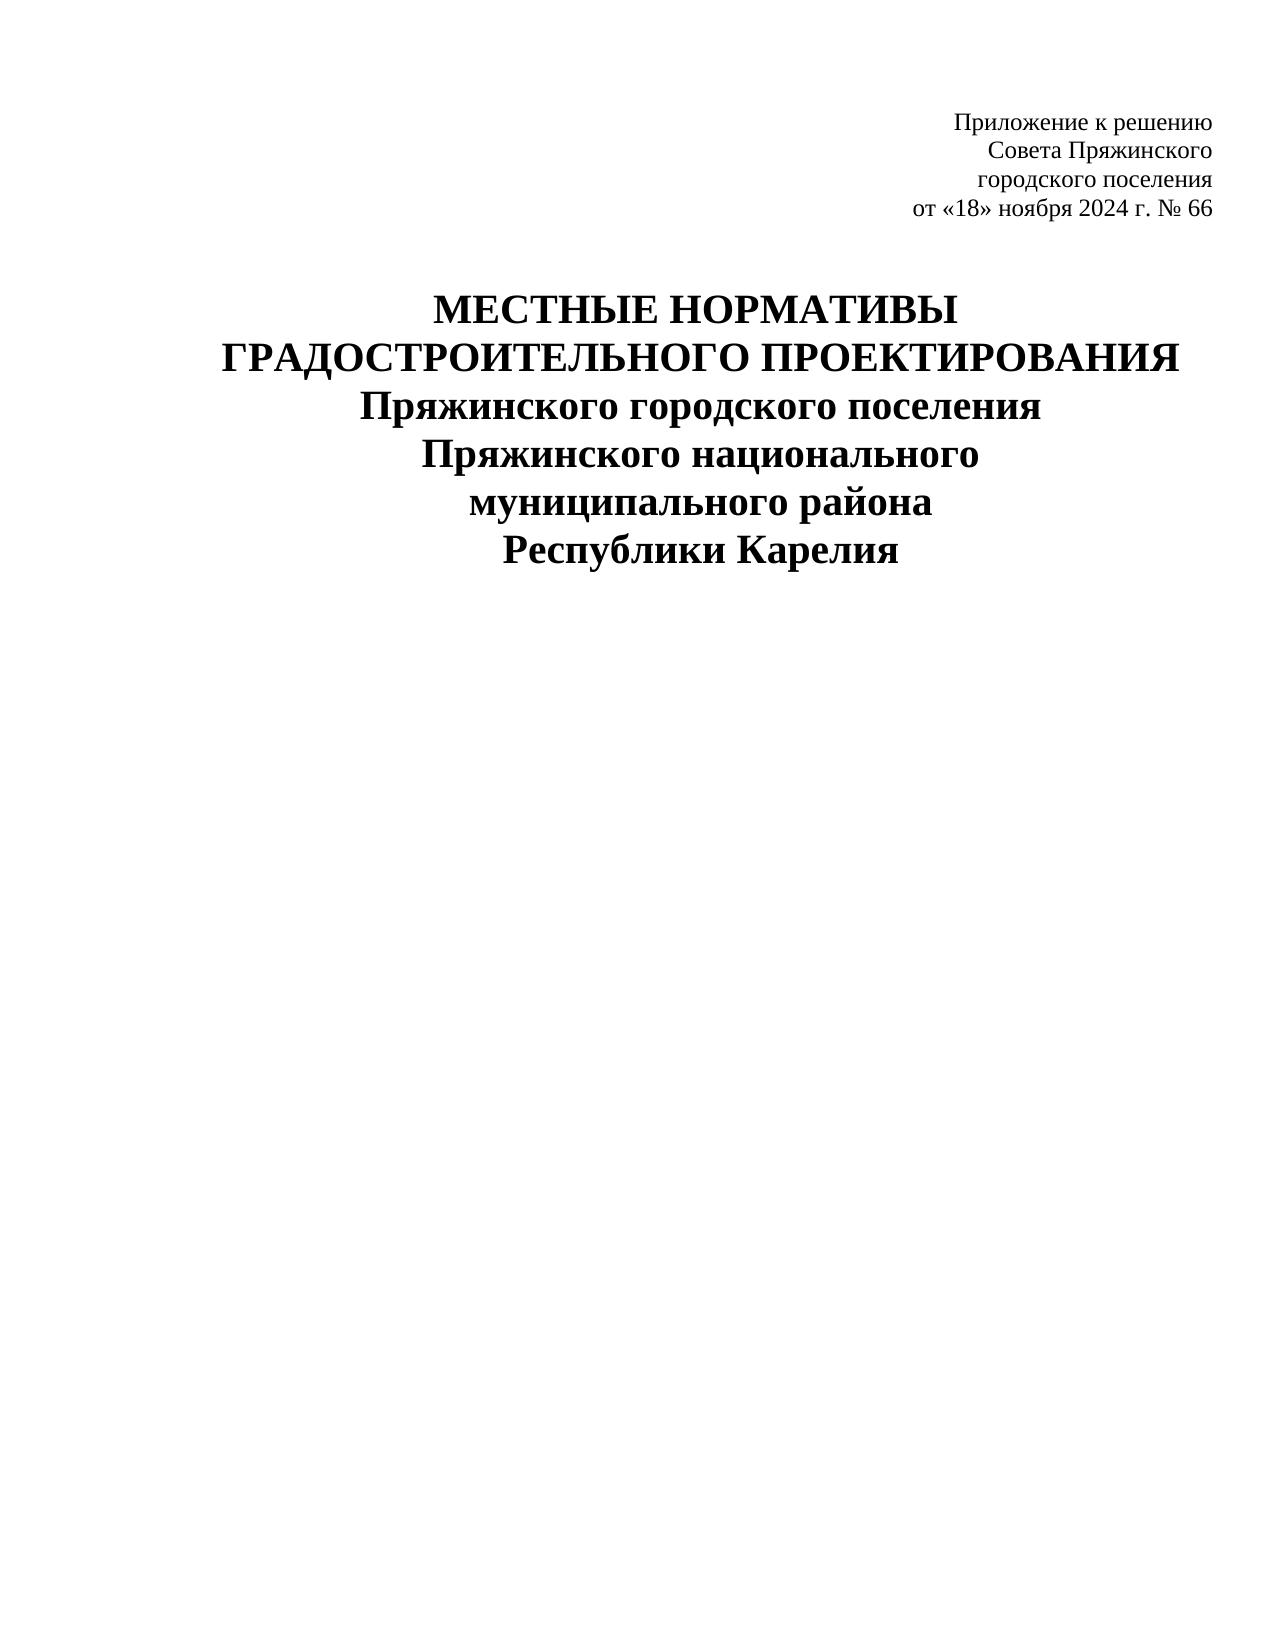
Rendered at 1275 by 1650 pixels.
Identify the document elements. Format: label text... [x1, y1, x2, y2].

text муниципального района Республики Карелия [189, 476, 1212, 572]
text городского поселения [189, 164, 1212, 193]
text Пряжинского национального [189, 428, 1212, 476]
text Совета Пряжинского [189, 135, 1212, 164]
text Приложение к решению [189, 107, 1212, 135]
text от «18» ноября 2024 г. № 66 [189, 193, 1212, 222]
text МЕСТНЫЕ НОРМАТИВЫ ГРАДОСТРОИТЕЛЬНОГО ПРОЕКТИРОВАНИЯ Пряжинского городского поселения [189, 284, 1212, 428]
